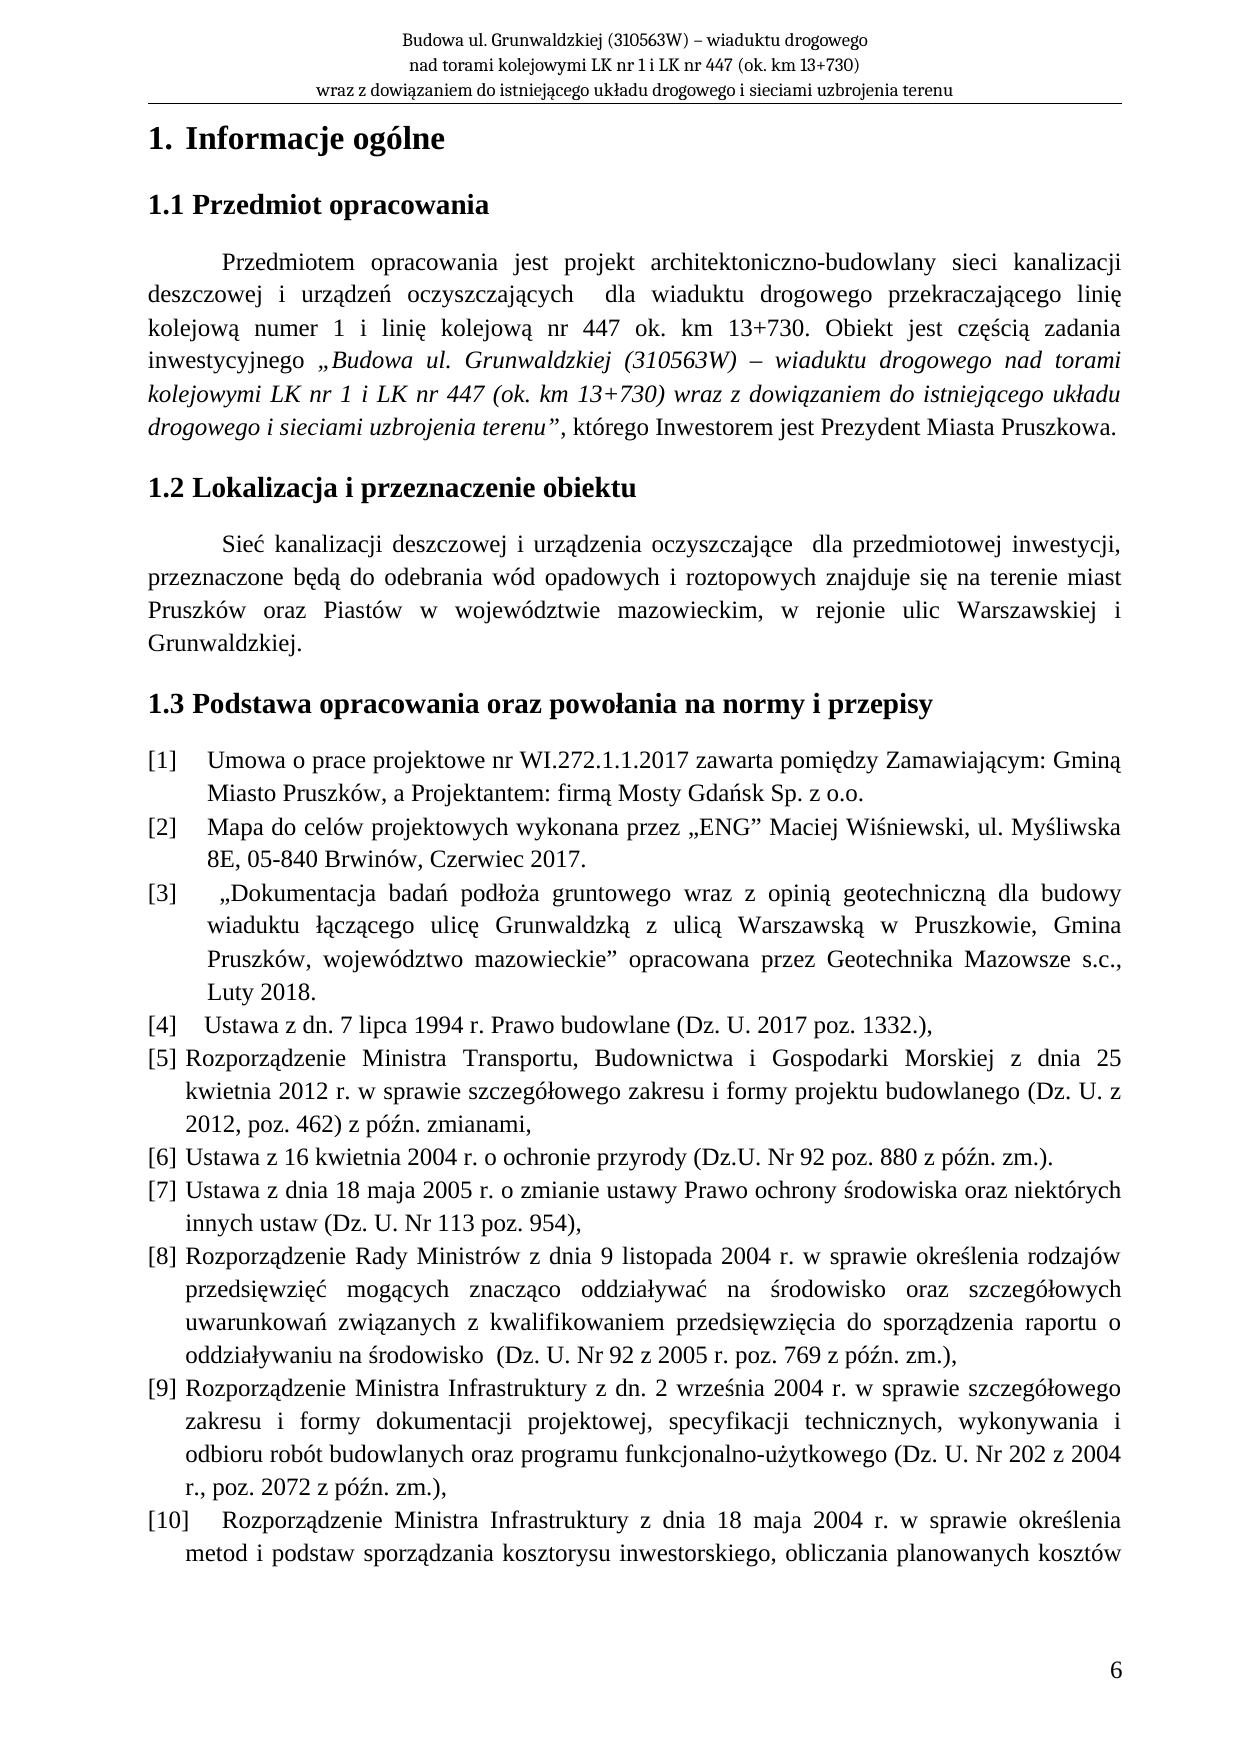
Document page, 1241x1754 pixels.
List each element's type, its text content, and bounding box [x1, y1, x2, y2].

list Ustawa z 16 kwietnia 2004 r. o ochronie przyrody (Dz.U. Nr 92 poz. 880 z późn. zm.). [148, 1142, 1122, 1171]
list Ustawa z dn. 7 lipca 1994 r. Prawo budowlane (Dz. U. 2017 poz. 1332.), [148, 1010, 1122, 1038]
list Ustawa z dnia 18 maja 2005 r. o zmianie ustawy Prawo ochrony środowiska oraz niektórych innych ustaw (Dz. U. Nr 113 poz. 954), [148, 1175, 1122, 1237]
subtitle Przedmiot opracowania [148, 187, 1122, 221]
list Rozporządzenie Ministra Transportu, Budownictwa i Gospodarki Morskiej z dnia 25 kwietnia 2012 r. w sprawie szczegółowego zakresu i formy projektu budowlanego (Dz. U. z 2012, poz. 462) z późn. zmianami, [148, 1043, 1122, 1137]
text Przedmiotem opracowania jest projekt architektoniczno-budowlany sieci kanalizacji deszczowej i urządzeń oczyszczających dla wiaduktu drogowego przekraczającego linię kolejową numer 1 i linię kolejową nr 447 ok. km 13+730. Obiekt jest częścią zadania inwestycyjnego „Budowa ul. Grunwaldzkiej (310563W) – wiaduktu drogowego nad torami kolejowymi LK nr 1 i LK nr 447 (ok. km 13+730) wraz z dowiązaniem do istniejącego układu drogowego i sieciami uzbrojenia terenu”, którego Inwestorem jest Prezydent Miasta Pruszkowa. [148, 247, 1122, 440]
subtitle Podstawa opracowania oraz powołania na normy i przepisy [148, 686, 1122, 720]
list Umowa o prace projektowe nr WI.272.1.1.2017 zawarta pomiędzy Zamawiającym: Gminą Miasto Pruszków, a Projektantem: firmą Mosty Gdańsk Sp. z o.o. [148, 746, 1122, 807]
list Rozporządzenie Rady Ministrów z dnia 9 listopada 2004 r. w sprawie określenia rodzajów przedsięwzięć mogących znacząco oddziaływać na środowisko oraz szczegółowych uwarunkowań związanych z kwalifikowaniem przedsięwzięcia do sporządzenia raportu o oddziaływaniu na środowisko (Dz. U. Nr 92 z 2005 r. poz. 769 z późn. zm.), [148, 1241, 1122, 1369]
list Mapa do celów projektowych wykonana przez „ENG” Maciej Wiśniewski, ul. Myśliwska 8E, 05-840 Brwinów, Czerwiec 2017. [148, 812, 1122, 873]
subtitle Lokalizacja i przeznaczenie obiektu [148, 470, 1122, 503]
text Sieć kanalizacji deszczowej i urządzenia oczyszczające dla przedmiotowej inwestycji, przeznaczone będą do odebrania wód opadowych i roztopowych znajduje się na terenie miast Pruszków oraz Piastów w województwie mazowieckim, w rejonie ulic Warszawskiej i Grunwaldzkiej. [148, 529, 1122, 657]
subtitle Informacje ogólne [148, 118, 1122, 156]
list Rozporządzenie Ministra Infrastruktury z dn. 2 września 2004 r. w sprawie szczegółowego zakresu i formy dokumentacji projektowej, specyfikacji technicznych, wykonywania i odbioru robót budowlanych oraz programu funkcjonalno-użytkowego (Dz. U. Nr 202 z 2004 r., poz. 2072 z późn. zm.), [148, 1373, 1122, 1501]
list „Dokumentacja badań podłoża gruntowego wraz z opinią geotechniczną dla budowy wiaduktu łączącego ulicę Grunwaldzką z ulicą Warszawską w Pruszkowie, Gmina Pruszków, województwo mazowieckie” opracowana przez Geotechnika Mazowsze s.c., Luty 2018. [148, 878, 1122, 1005]
